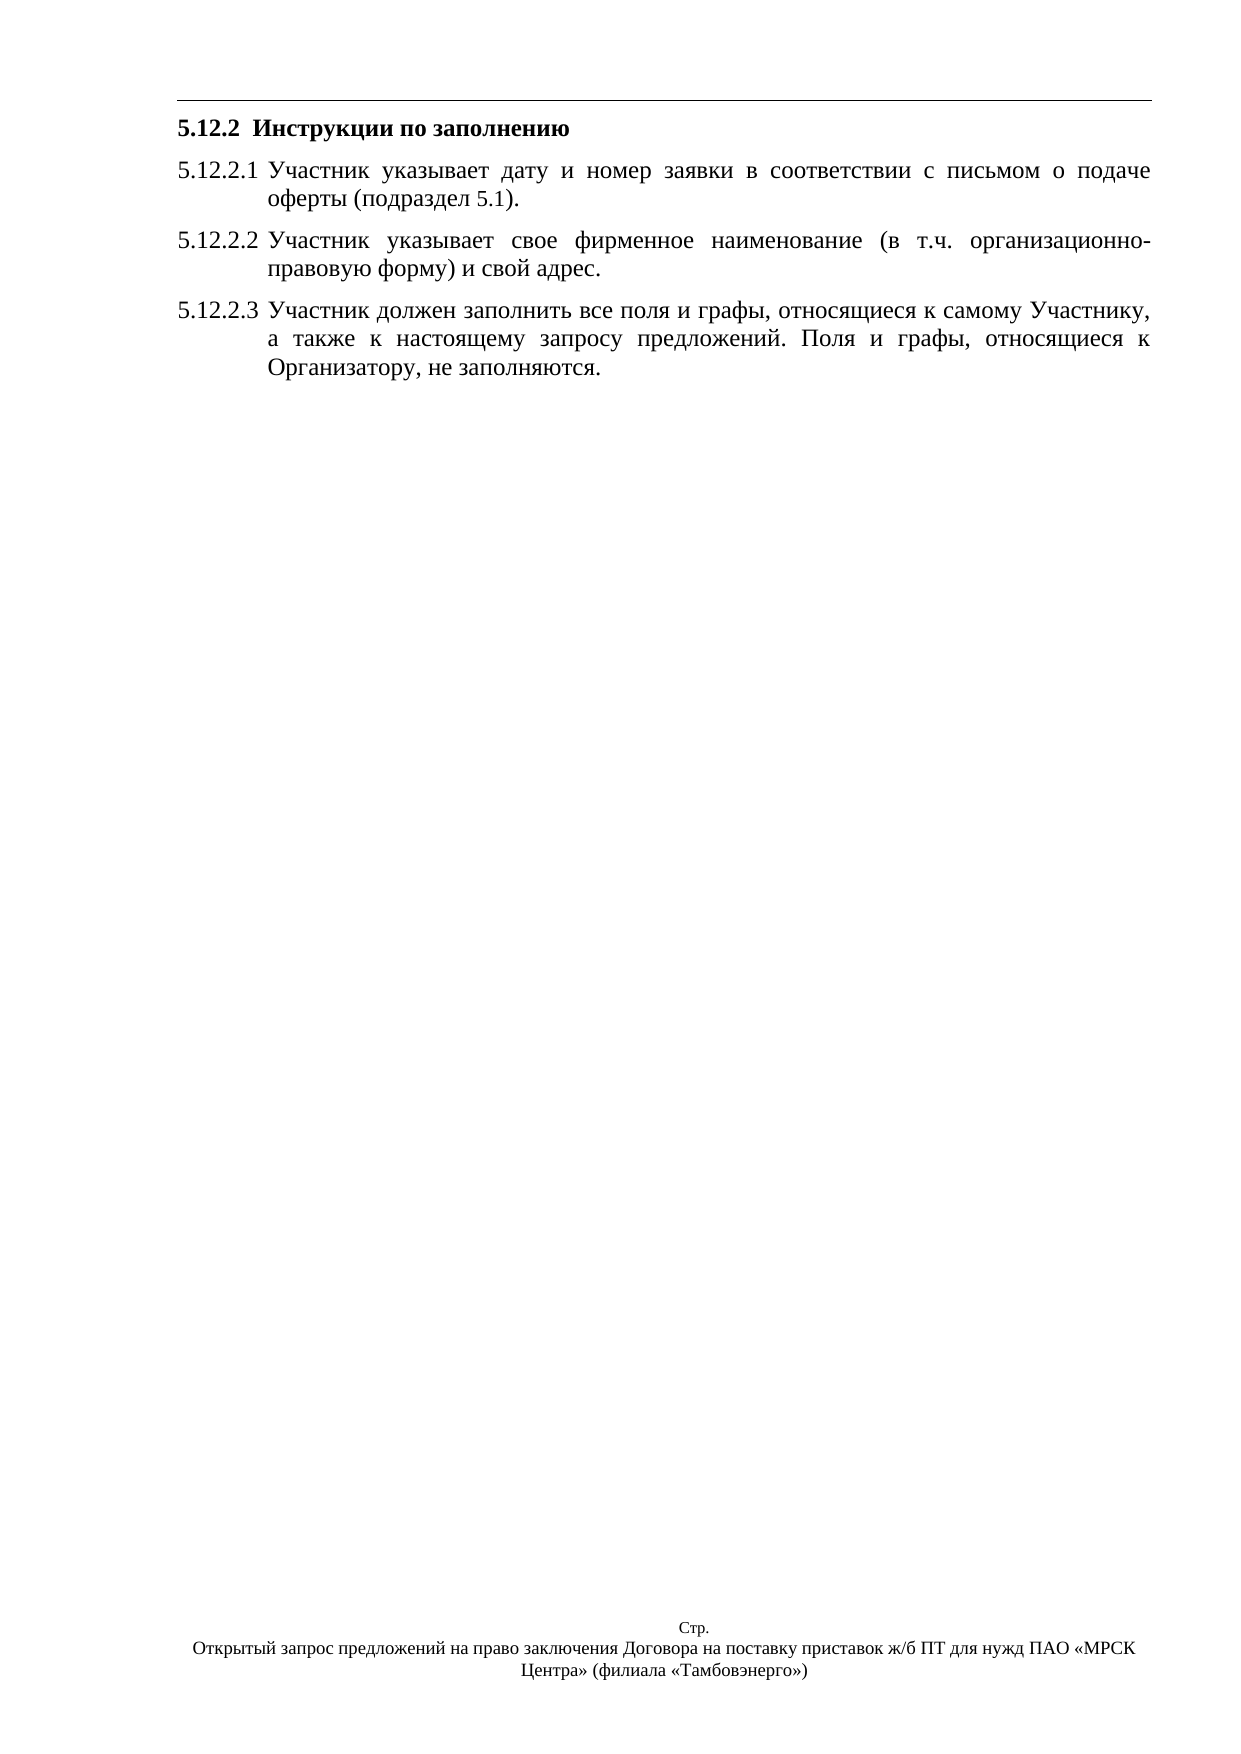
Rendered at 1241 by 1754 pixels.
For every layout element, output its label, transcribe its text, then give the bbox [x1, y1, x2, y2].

list Участник указывает свое фирменное наименование (в т.ч. организационно-правовую форму) и свой адрес. [177, 225, 1152, 282]
list Участник должен заполнить все поля и графы, относящиеся к самому Участнику, а также к настоящему запросу предложений. Поля и графы, относящиеся к Организатору, не заполняются. [177, 295, 1152, 381]
subtitle Инструкции по заполнению [177, 113, 1152, 142]
list Участник указывает дату и номер заявки в соответствии с письмом о подаче оферты (подраздел 5.1). [177, 155, 1152, 212]
